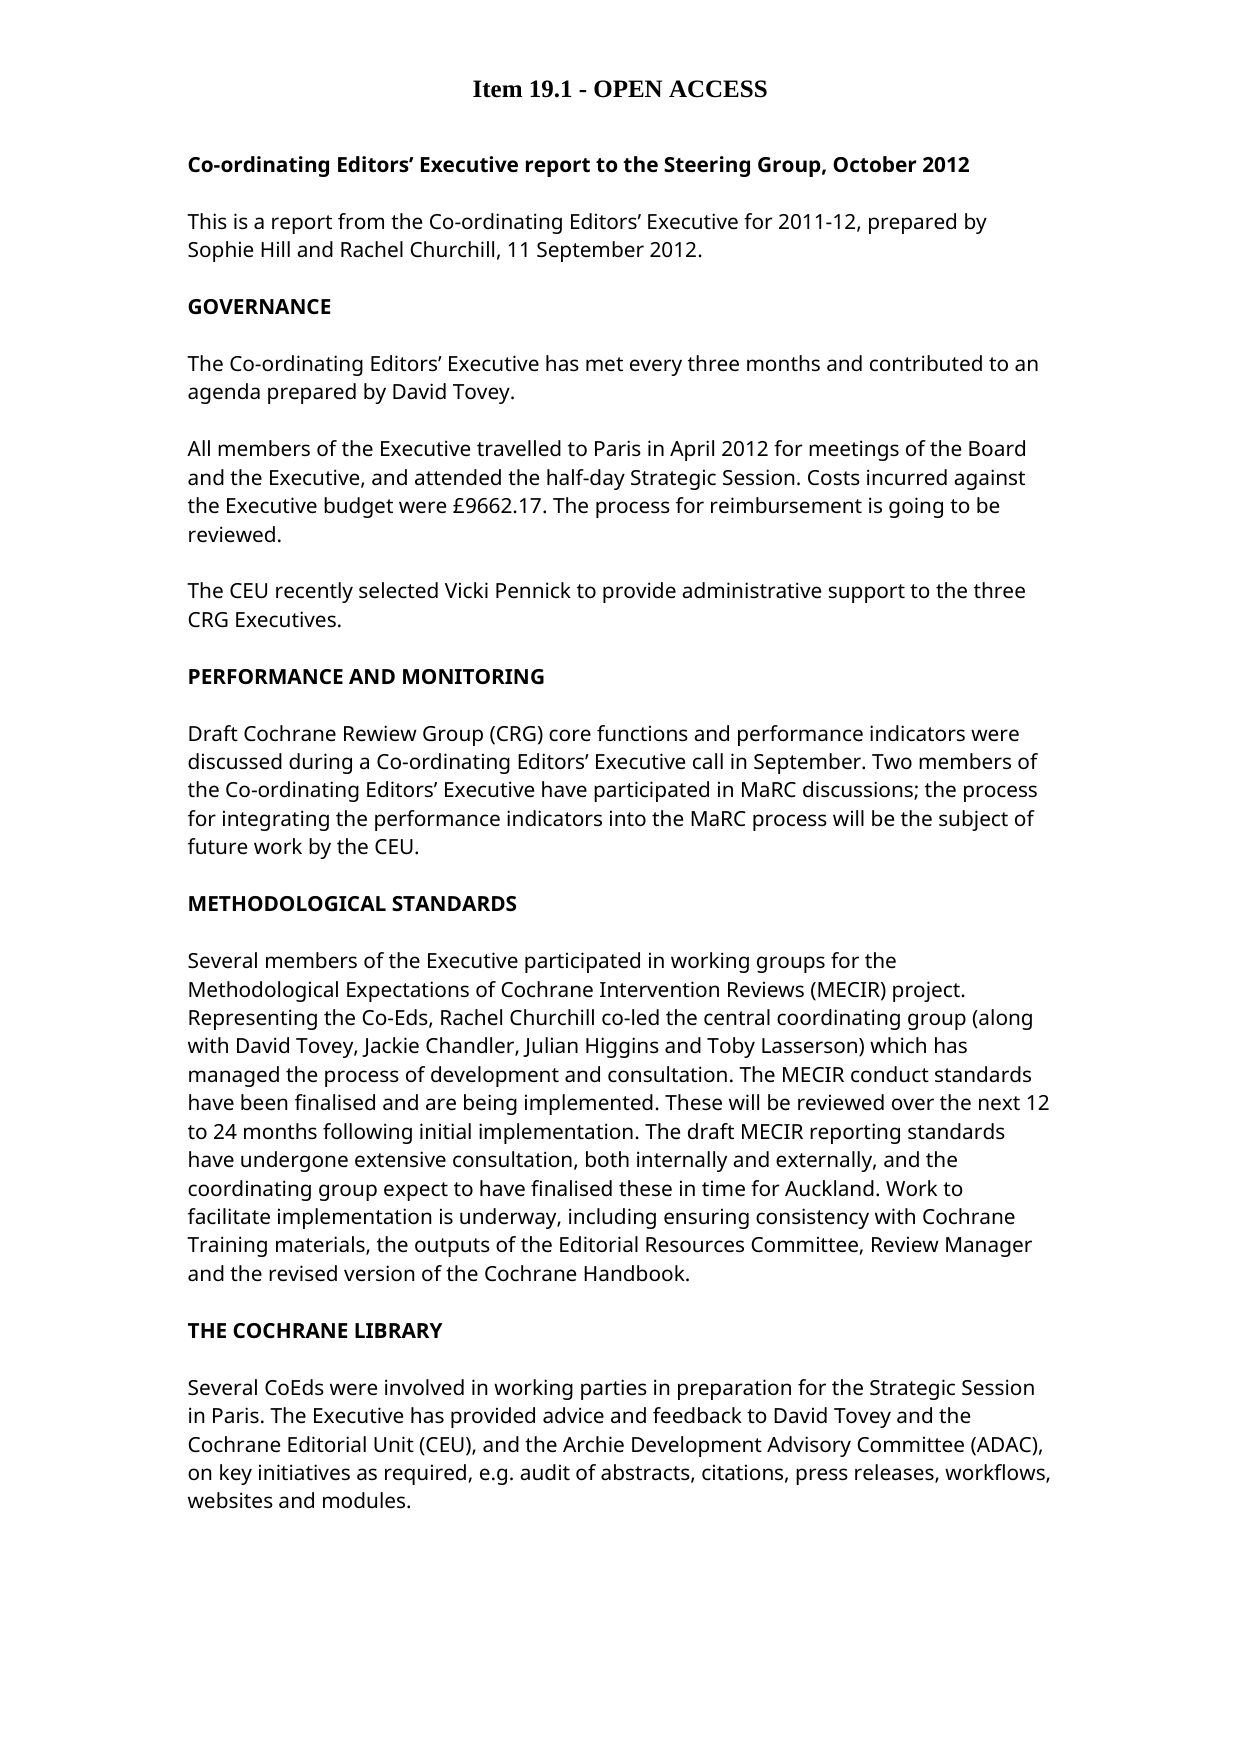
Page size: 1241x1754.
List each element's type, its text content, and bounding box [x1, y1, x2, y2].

text All members of the Executive travelled to Paris in April 2012 for meetings of the Board and the Executive, and attended the half-day Strategic Session. Costs incurred against the Executive budget were £9662.17. The process for reimbursement is going to be reviewed. [187, 434, 1053, 548]
text The CEU recently selected Vicki Pennick to provide administrative support to the three CRG Executives. [187, 577, 1053, 633]
text GOVERNANCE [187, 292, 1053, 321]
text Several members of the Executive participated in working groups for the Methodological Expectations of Cochrane Intervention Reviews (MECIR) project. Representing the Co-Eds, Rachel Churchill co-led the central coordinating group (along with David Tovey, Jackie Chandler, Julian Higgins and Toby Lasserson) which has managed the process of development and consultation. The MECIR conduct standards have been finalised and are being implemented. These will be reviewed over the next 12 to 24 months following initial implementation. The draft MECIR reporting standards have undergone extensive consultation, both internally and externally, and the coordinating group expect to have finalised these in time for Auckland. Work to facilitate implementation is underway, including ensuring consistency with Cochrane Training materials, the outputs of the Editorial Resources Committee, Review Manager and the revised version of the Cochrane Handbook. [187, 946, 1053, 1287]
text This is a report from the Co-ordinating Editors’ Executive for 2011-12, prepared by Sophie Hill and Rachel Churchill, 11 September 2012. [187, 207, 1053, 264]
text THE COCHRANE LIBRARY [187, 1316, 1053, 1344]
text Co-ordinating Editors’ Executive report to the Steering Group, October 2012 [187, 150, 1053, 178]
text METHODOLOGICAL STANDARDS [187, 889, 1053, 918]
text The Co-ordinating Editors’ Executive has met every three months and contributed to an agenda prepared by David Tovey. [187, 349, 1053, 406]
text Draft Cochrane Rewiew Group (CRG) core functions and performance indicators were discussed during a Co-ordinating Editors’ Executive call in September. Two members of the Co-ordinating Editors’ Executive have participated in MaRC discussions; the process for integrating the performance indicators into the MaRC process will be the subject of future work by the CEU. [187, 719, 1053, 861]
text PERFORMANCE AND MONITORING [187, 662, 1053, 690]
text Several CoEds were involved in working parties in preparation for the Strategic Session in Paris. The Executive has provided advice and feedback to David Tovey and the Cochrane Editorial Unit (CEU), and the Archie Development Advisory Committee (ADAC), on key initiatives as required, e.g. audit of abstracts, citations, press releases, workflows, websites and modules. [187, 1373, 1053, 1515]
